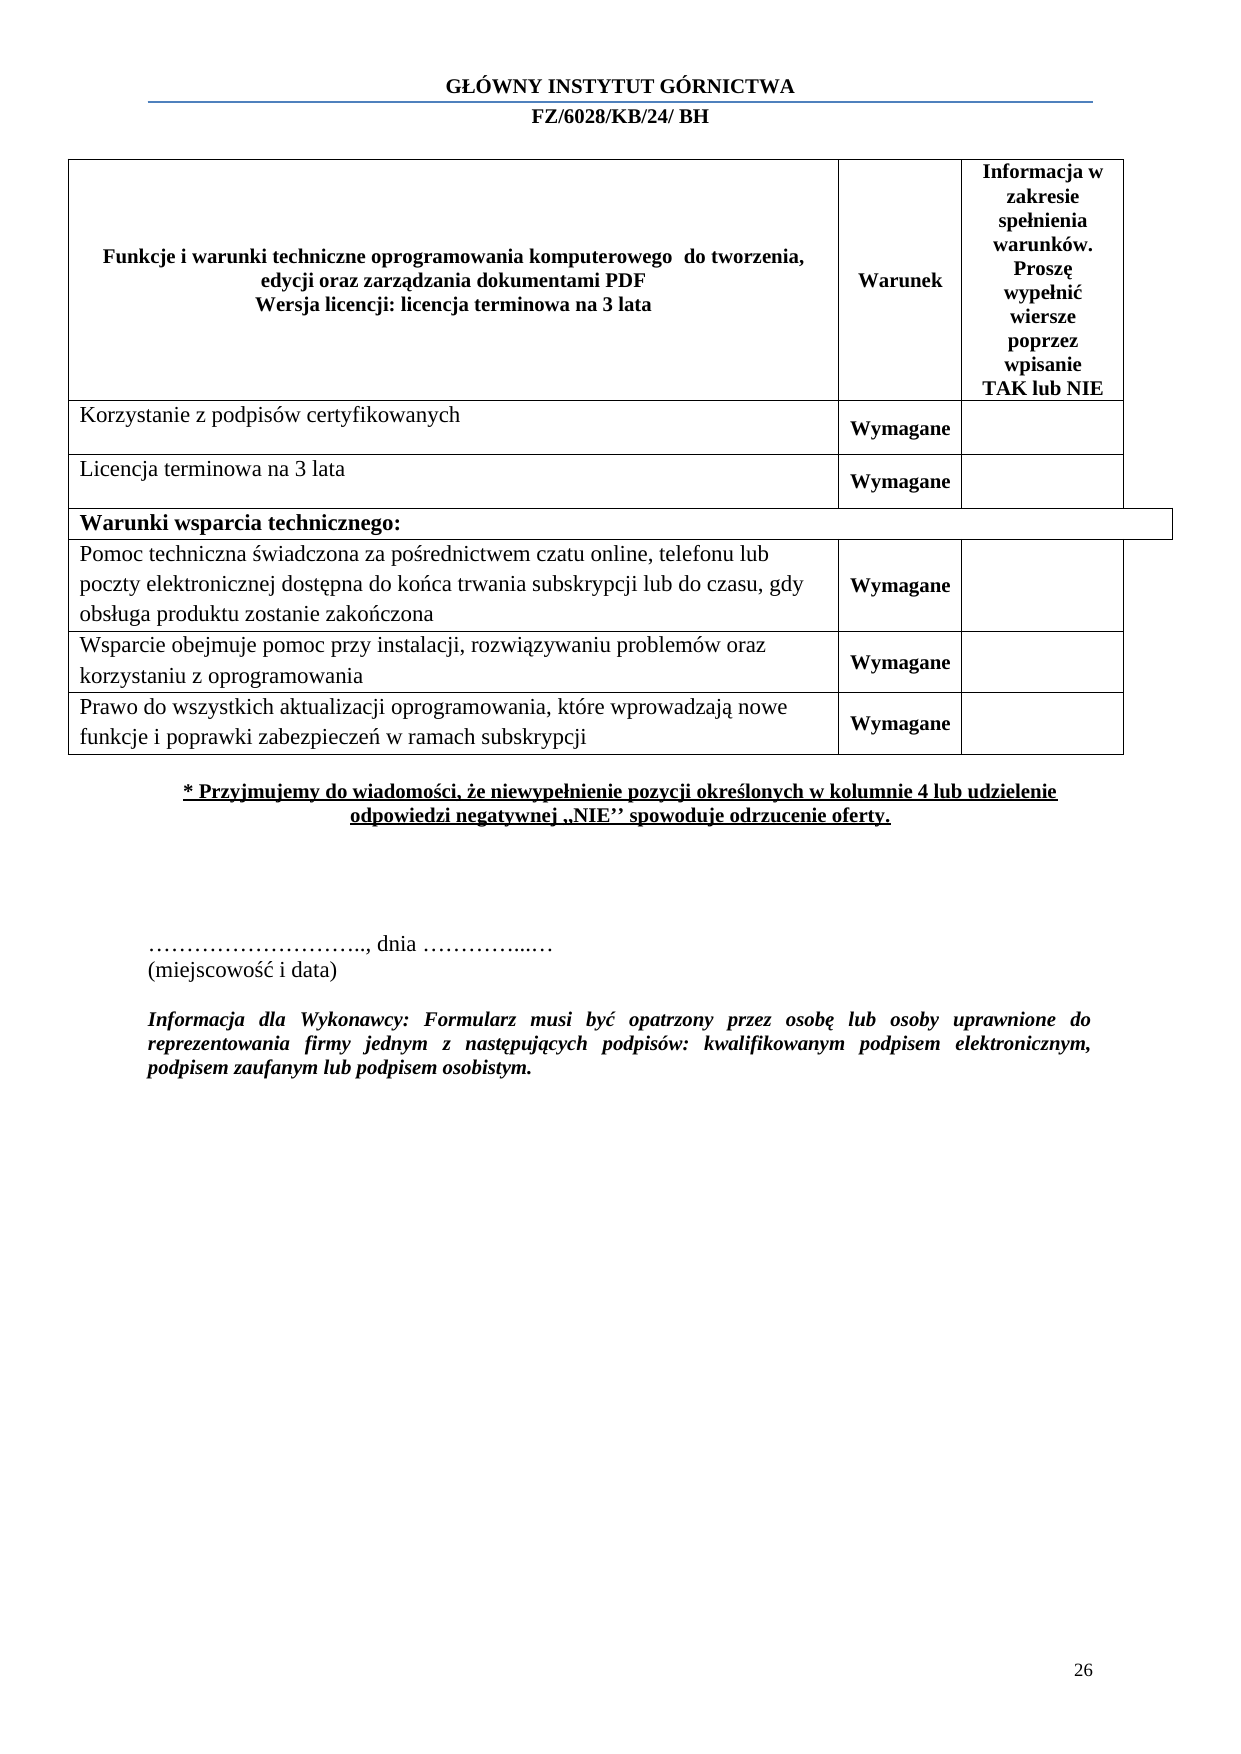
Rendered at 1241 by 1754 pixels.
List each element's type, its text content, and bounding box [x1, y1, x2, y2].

table_header Funkcje i warunki techniczne oprogramowania komputerowego do tworzenia, edycji oraz zarządzania dokumentami PDF Wersja licencji: licencja terminowa na 3 lata [69, 160, 838, 400]
table_cell Warunki wsparcia technicznego: [69, 509, 1172, 539]
table_cell [962, 540, 1123, 631]
table_cell Pomoc techniczna świadczona za pośrednictwem czatu online, telefonu lub poczty elektronicznej dostępna do końca trwania subskrypcji lub do czasu, gdy obsługa produktu zostanie zakończona [69, 540, 838, 631]
text (miejscowość i data) [148, 956, 1093, 982]
table_cell Wymagane [839, 540, 961, 631]
table_cell Prawo do wszystkich aktualizacji oprogramowania, które wprowadzają nowe funkcje i poprawki zabezpieczeń w ramach subskrypcji [69, 693, 838, 753]
text Informacja dla Wykonawcy: Formularz musi być opatrzony przez osobę lub osoby uprawnione do reprezentowania firmy jednym z następujących podpisów: kwalifikowanym podpisem elektronicznym, podpisem zaufanym lub podpisem osobistym. [148, 1007, 1093, 1079]
table_cell [962, 455, 1123, 508]
text ……………………….., dnia …………...… [148, 930, 1093, 956]
table_cell Wsparcie obejmuje pomoc przy instalacji, rozwiązywaniu problemów oraz korzystaniu z oprogramowania [69, 632, 838, 692]
table_cell Korzystanie z podpisów certyfikowanych [69, 401, 838, 454]
table_header Warunek [839, 160, 961, 400]
table_cell [962, 632, 1123, 692]
text * Przyjmujemy do wiadomości, że niewypełnienie pozycji określonych w kolumnie 4 lub udzielenie odpowiedzi negatywnej ,,NIE’’ spowoduje odrzucenie oferty. [148, 778, 1093, 827]
table_cell [962, 693, 1123, 753]
table_cell Licencja terminowa na 3 lata [69, 455, 838, 508]
table_cell Wymagane [839, 693, 961, 753]
table_cell Wymagane [839, 455, 961, 508]
table_cell Wymagane [839, 632, 961, 692]
table_header Informacja w zakresie spełnienia warunków. Proszę wypełnić wiersze poprzez wpisanie TAK lub NIE [962, 160, 1123, 400]
table_cell Wymagane [839, 401, 961, 454]
table_cell [962, 401, 1123, 454]
